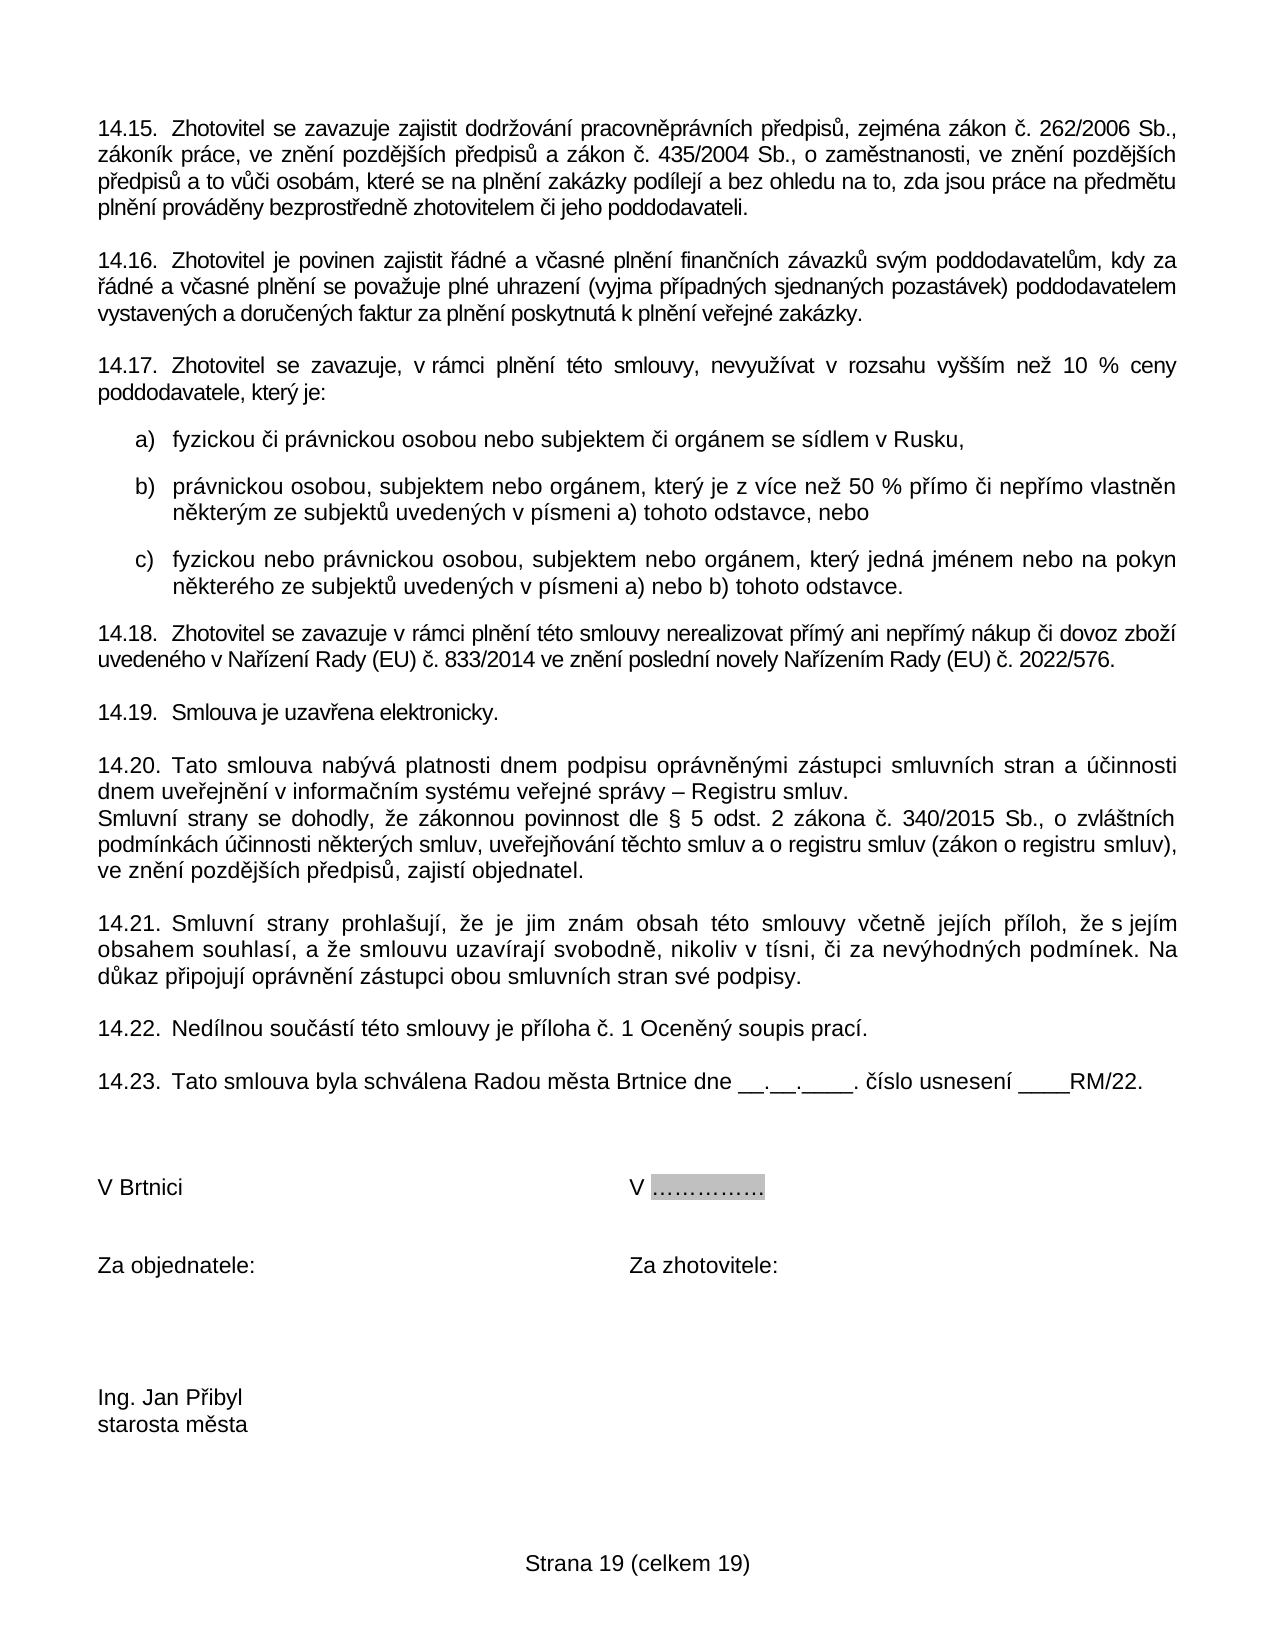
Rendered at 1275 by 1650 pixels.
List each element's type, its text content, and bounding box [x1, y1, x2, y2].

list Zhotovitel je povinen zajistit řádné a včasné plnění finančních závazků svým poddodavatelům, kdy za řádné a včasné plnění se považuje plné uhrazení (vyjma případných sjednaných pozastávek) poddodavatelem vystavených a doručených faktur za plnění poskytnutá k plnění veřejné zakázky. [97, 247, 1177, 326]
list fyzickou či právnickou osobou nebo subjektem či orgánem se sídlem v Rusku, [135, 426, 1177, 452]
list fyzickou nebo právnickou osobou, subjektem nebo orgánem, který jedná jménem nebo na pokyn některého ze subjektů uvedených v písmeni a) nebo b) tohoto odstavce. [135, 546, 1177, 599]
list Zhotovitel se zavazuje zajistit dodržování pracovněprávních předpisů, zejména zákon č. 262/2006 Sb., zákoník práce, ve znění pozdějších předpisů a zákon č. 435/2004 Sb., o zaměstnanosti, ve znění pozdějších předpisů a to vůči osobám, které se na plnění zakázky podílejí a bez ohledu na to, zda jsou práce na předmětu plnění prováděny bezprostředně zhotovitelem či jeho poddodavateli. [97, 115, 1177, 220]
text Smluvní strany se dohodly, že zákonnou povinnost dle § 5 odst. 2 zákona č. 340/2015 Sb., o zvláštních podmínkách účinnosti některých smluv, uveřejňování těchto smluv a o registru smluv (zákon o registru smluv), ve znění pozdějších předpisů, zajistí objednatel. [97, 804, 1177, 883]
list Smluvní strany prohlašují, že je jim znám obsah této smlouvy včetně jejích příloh, že s jejím obsahem souhlasí, a že smlouvu uzavírají svobodně, nikoliv v tísni, či za nevýhodných podmínek. Na důkaz připojují oprávnění zástupci obou smluvních stran své podpisy. [97, 910, 1177, 989]
list právnickou osobou, subjektem nebo orgánem, který je z více než 50 % přímo či nepřímo vlastněn některým ze subjektů uvedených v písmeni a) tohoto odstavce, nebo [135, 473, 1177, 526]
list Nedílnou součástí této smlouvy je příloha č. 1 Oceněný soupis prací. [97, 1015, 1177, 1042]
text starosta města [97, 1411, 1166, 1437]
text V Brtnici V …………… [97, 1173, 1166, 1200]
list Zhotovitel se zavazuje, v rámci plnění této smlouvy, nevyužívat v rozsahu vyšším než 10 % ceny poddodavatele, který je: [97, 352, 1177, 405]
list Tato smlouva byla schválena Radou města Brtnice dne __.__.____. číslo usnesení ____RM/22. [97, 1068, 1177, 1094]
text Ing. Jan Přibyl [97, 1384, 1166, 1411]
text Za objednatele: Za zhotovitele: [97, 1252, 1166, 1279]
list Smlouva je uzavřena elektronicky. [97, 699, 1177, 725]
list Tato smlouva nabývá platnosti dnem podpisu oprávněnými zástupci smluvních stran a účinnosti dnem uveřejnění v informačním systému veřejné správy – Registru smluv. [97, 752, 1177, 804]
list Zhotovitel se zavazuje v rámci plnění této smlouvy nerealizovat přímý ani nepřímý nákup či dovoz zboží uvedeného v Nařízení Rady (EU) č. 833/2014 ve znění poslední novely Nařízením Rady (EU) č. 2022/576. [97, 620, 1177, 673]
